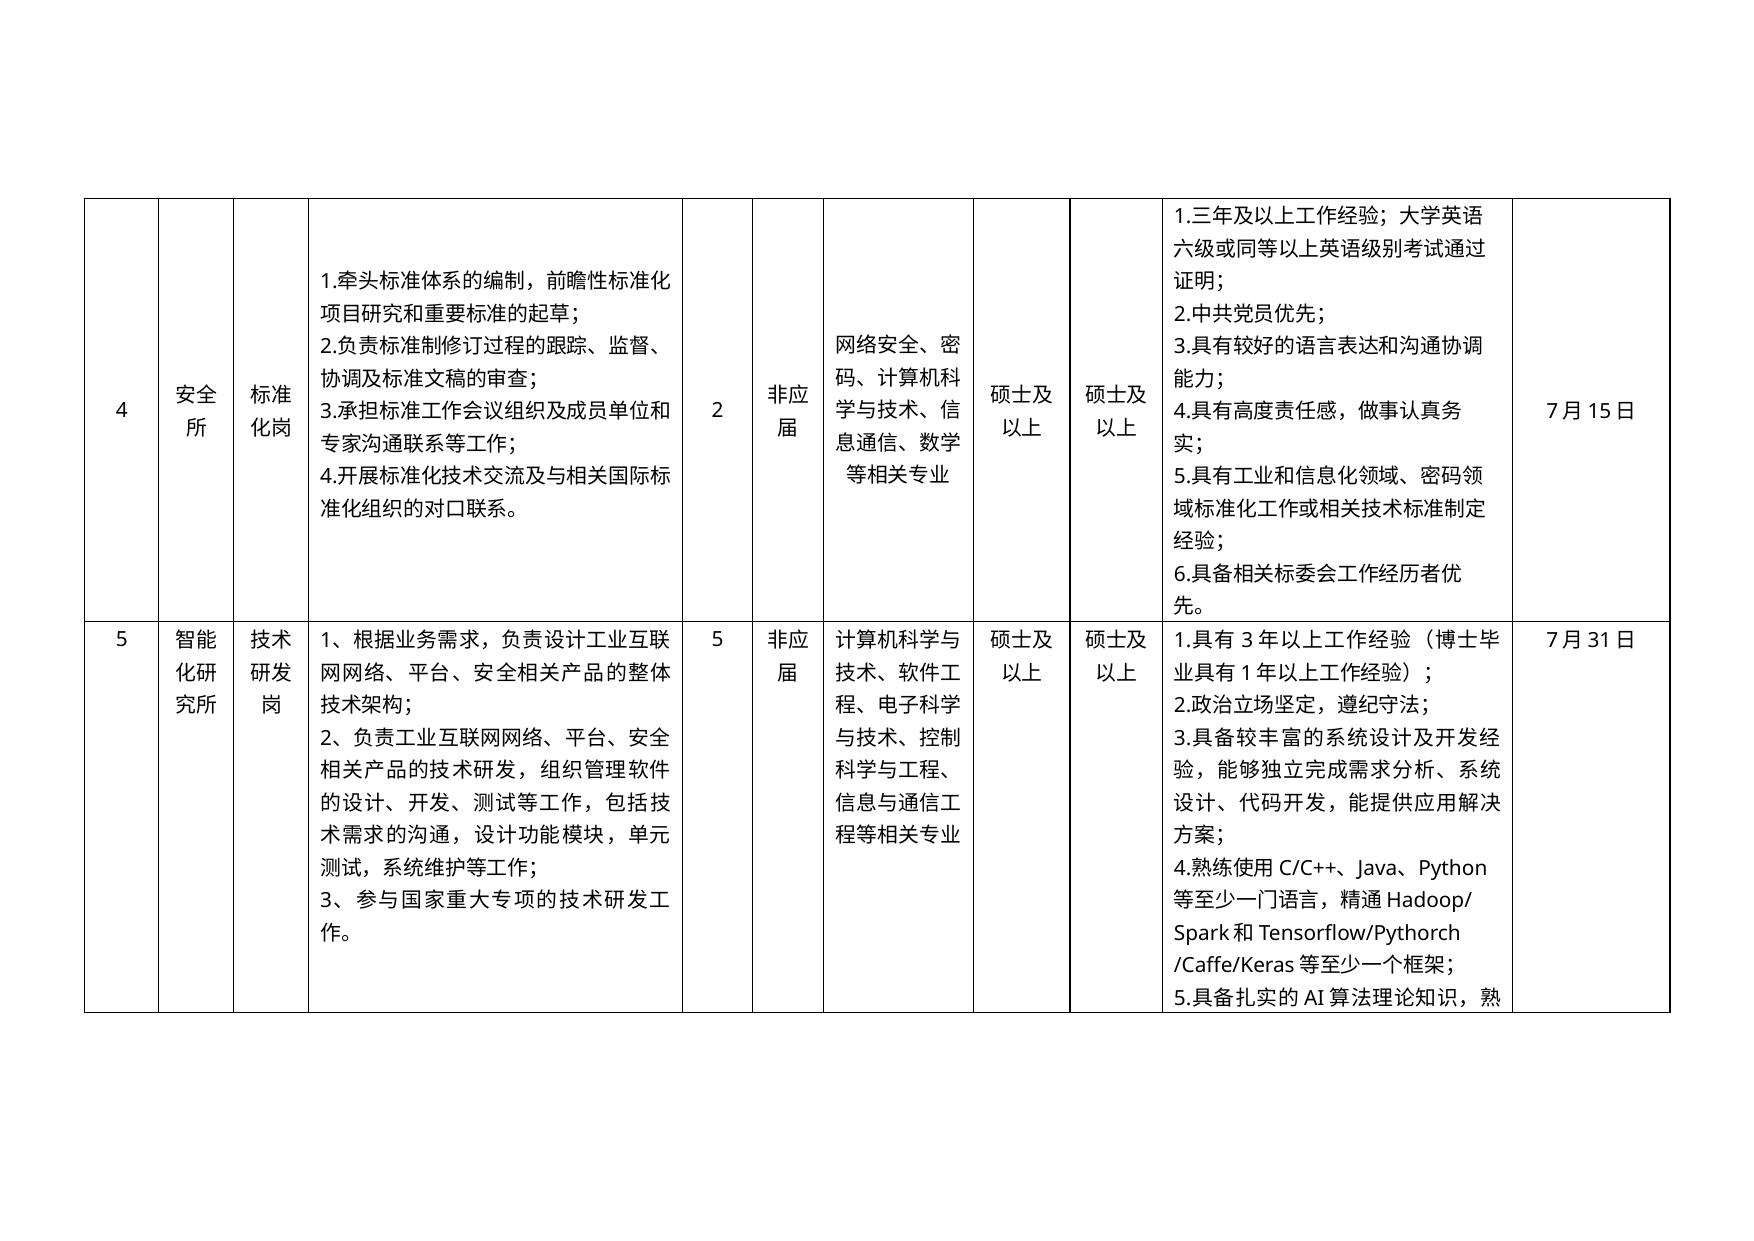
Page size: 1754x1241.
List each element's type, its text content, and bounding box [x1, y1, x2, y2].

table_cell 网络安全、密码、计算机科学与技术、信息通信、数学等相关专业 [824, 199, 973, 621]
table_cell 4 [85, 199, 158, 621]
table_cell 非应届 [753, 199, 823, 621]
table_cell 技术研发岗 [234, 622, 308, 1012]
table_cell 标准化岗 [234, 199, 308, 621]
table_cell 7月15日 [1513, 199, 1669, 621]
table_cell 硕士及以上 [974, 199, 1069, 621]
table_cell 7月31日 [1513, 622, 1669, 1012]
table_cell 非应届 [753, 622, 823, 1012]
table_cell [309, 622, 682, 1012]
table_cell 智能化研究所 [159, 622, 233, 1012]
table_cell 2 [683, 199, 752, 621]
table_cell 1.牵头标准体系的编制，前瞻性标准化项目研究和重要标准的起草； 2.负责标准制修订过程的跟踪、监督、协调及标准文稿的审查； 3.承担标准工作会议组织及成员单位和专家沟通联系等工作； 4.开展标准化技术交流及与相关国际标准化组织的对口联系。 [309, 199, 682, 621]
table_cell 1.三年及以上工作经验；大学英语六级或同等以上英语级别考试通过证明； 2.中共党员优先； 3.具有较好的语言表达和沟通协调能力； 4.具有高度责任感，做事认真务实； 5.具有工业和信息化领域、密码领域标准化工作或相关技术标准制定经验； 6.具备相关标委会工作经历者优先。 [1163, 199, 1512, 621]
table_cell 硕士及以上 [1071, 622, 1162, 1012]
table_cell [1163, 622, 1512, 1012]
table_cell 5 [683, 622, 752, 1012]
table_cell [824, 622, 973, 1012]
table_cell 硕士及以上 [1071, 199, 1162, 621]
table_cell 硕士及以上 [974, 622, 1069, 1012]
table_cell 5 [85, 622, 158, 1012]
table_cell 安全所 [159, 199, 233, 621]
